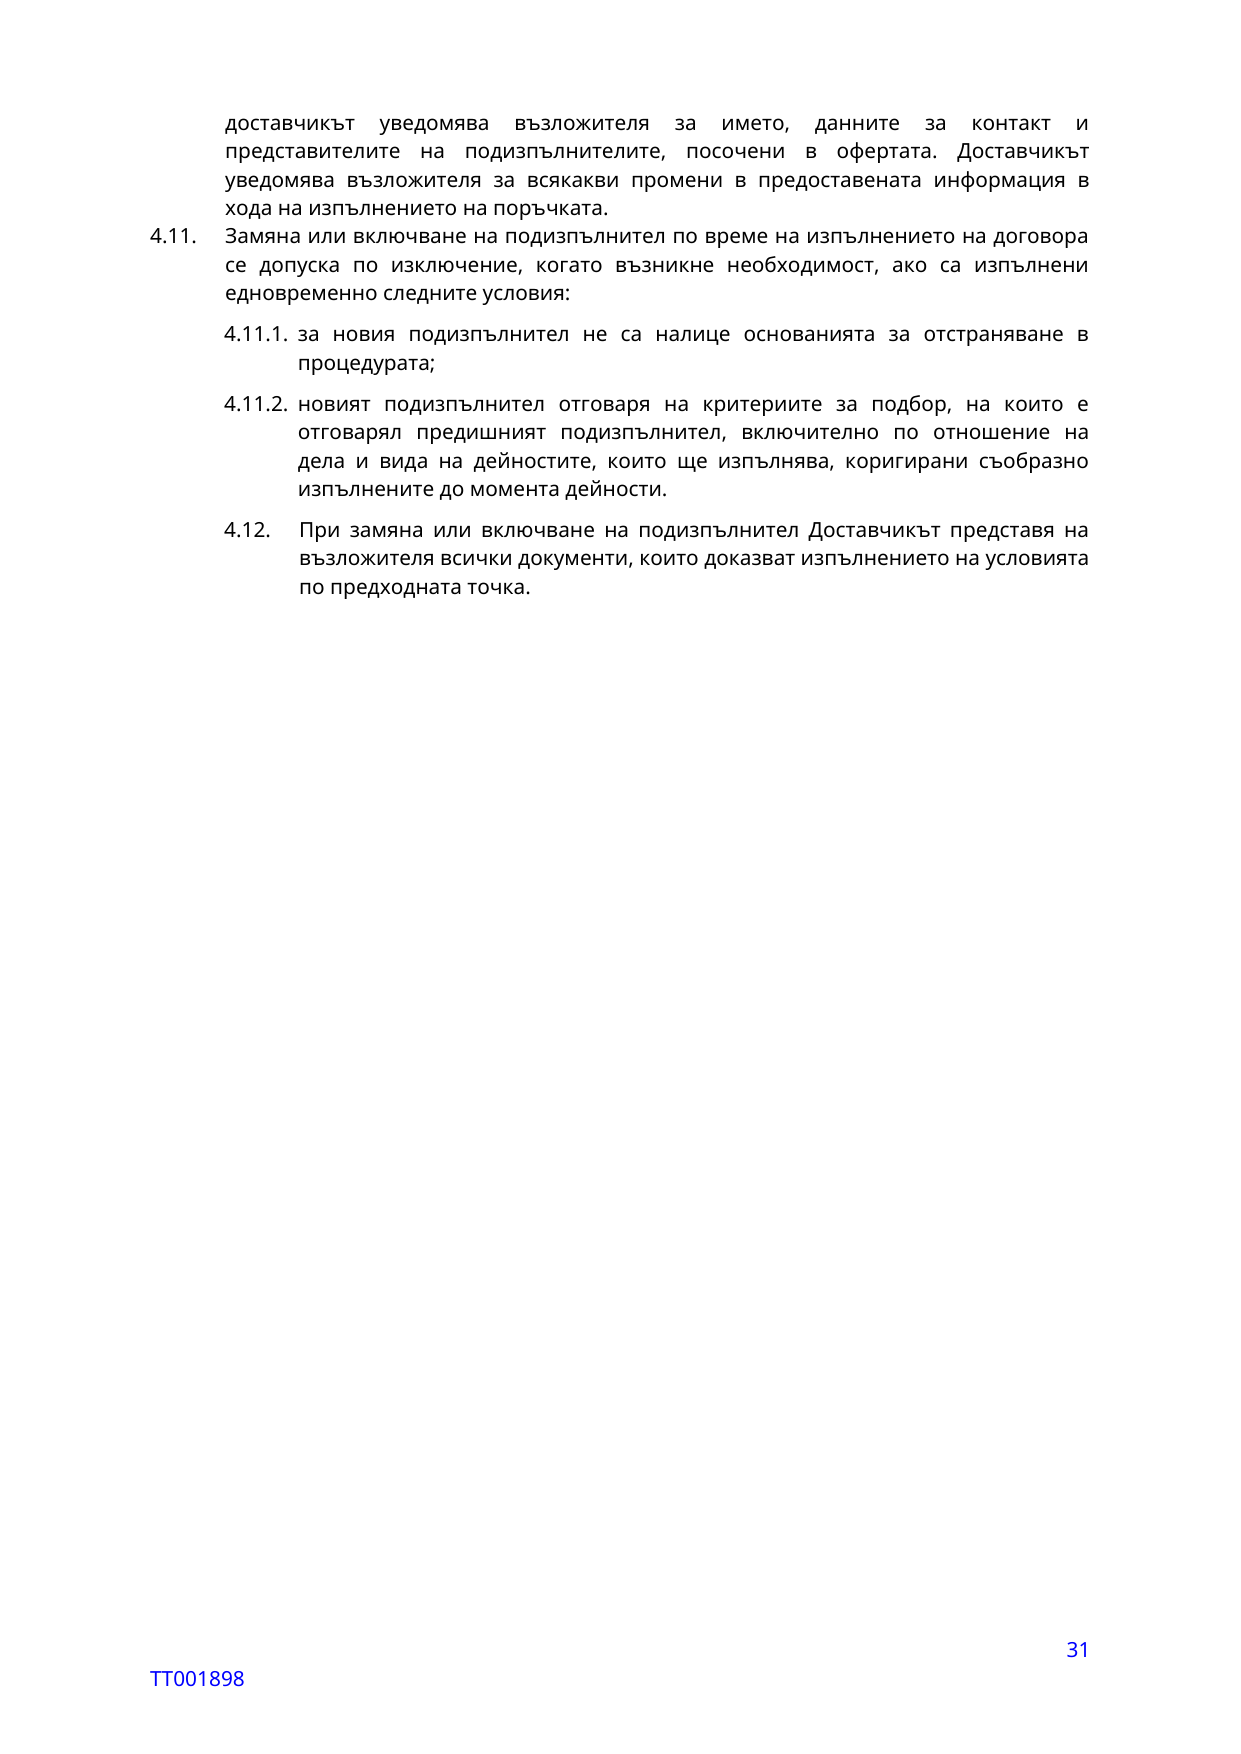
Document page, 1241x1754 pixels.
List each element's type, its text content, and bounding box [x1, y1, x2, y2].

list новият подизпълнител отговаря на критериите за подбор, на които е отговарял предишният подизпълнител, включително по отношение на дела и вида на дейностите, които ще изпълнява, коригирани съобразно изпълнените до момента дейности. [224, 389, 1090, 503]
list за новия подизпълнител не са налице основанията за отстраняване в процедурата; [224, 319, 1090, 376]
list При замяна или включване на подизпълнител Доставчикът представя на възложителя всички документи, които доказват изпълнението на условията по предходната точка. [224, 515, 1090, 600]
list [150, 108, 1090, 222]
list Замяна или включване на подизпълнител по време на изпълнението на договора се допуска по изключение, когато възникне необходимост, ако са изпълнени едновременно следните условия: [150, 222, 1090, 307]
